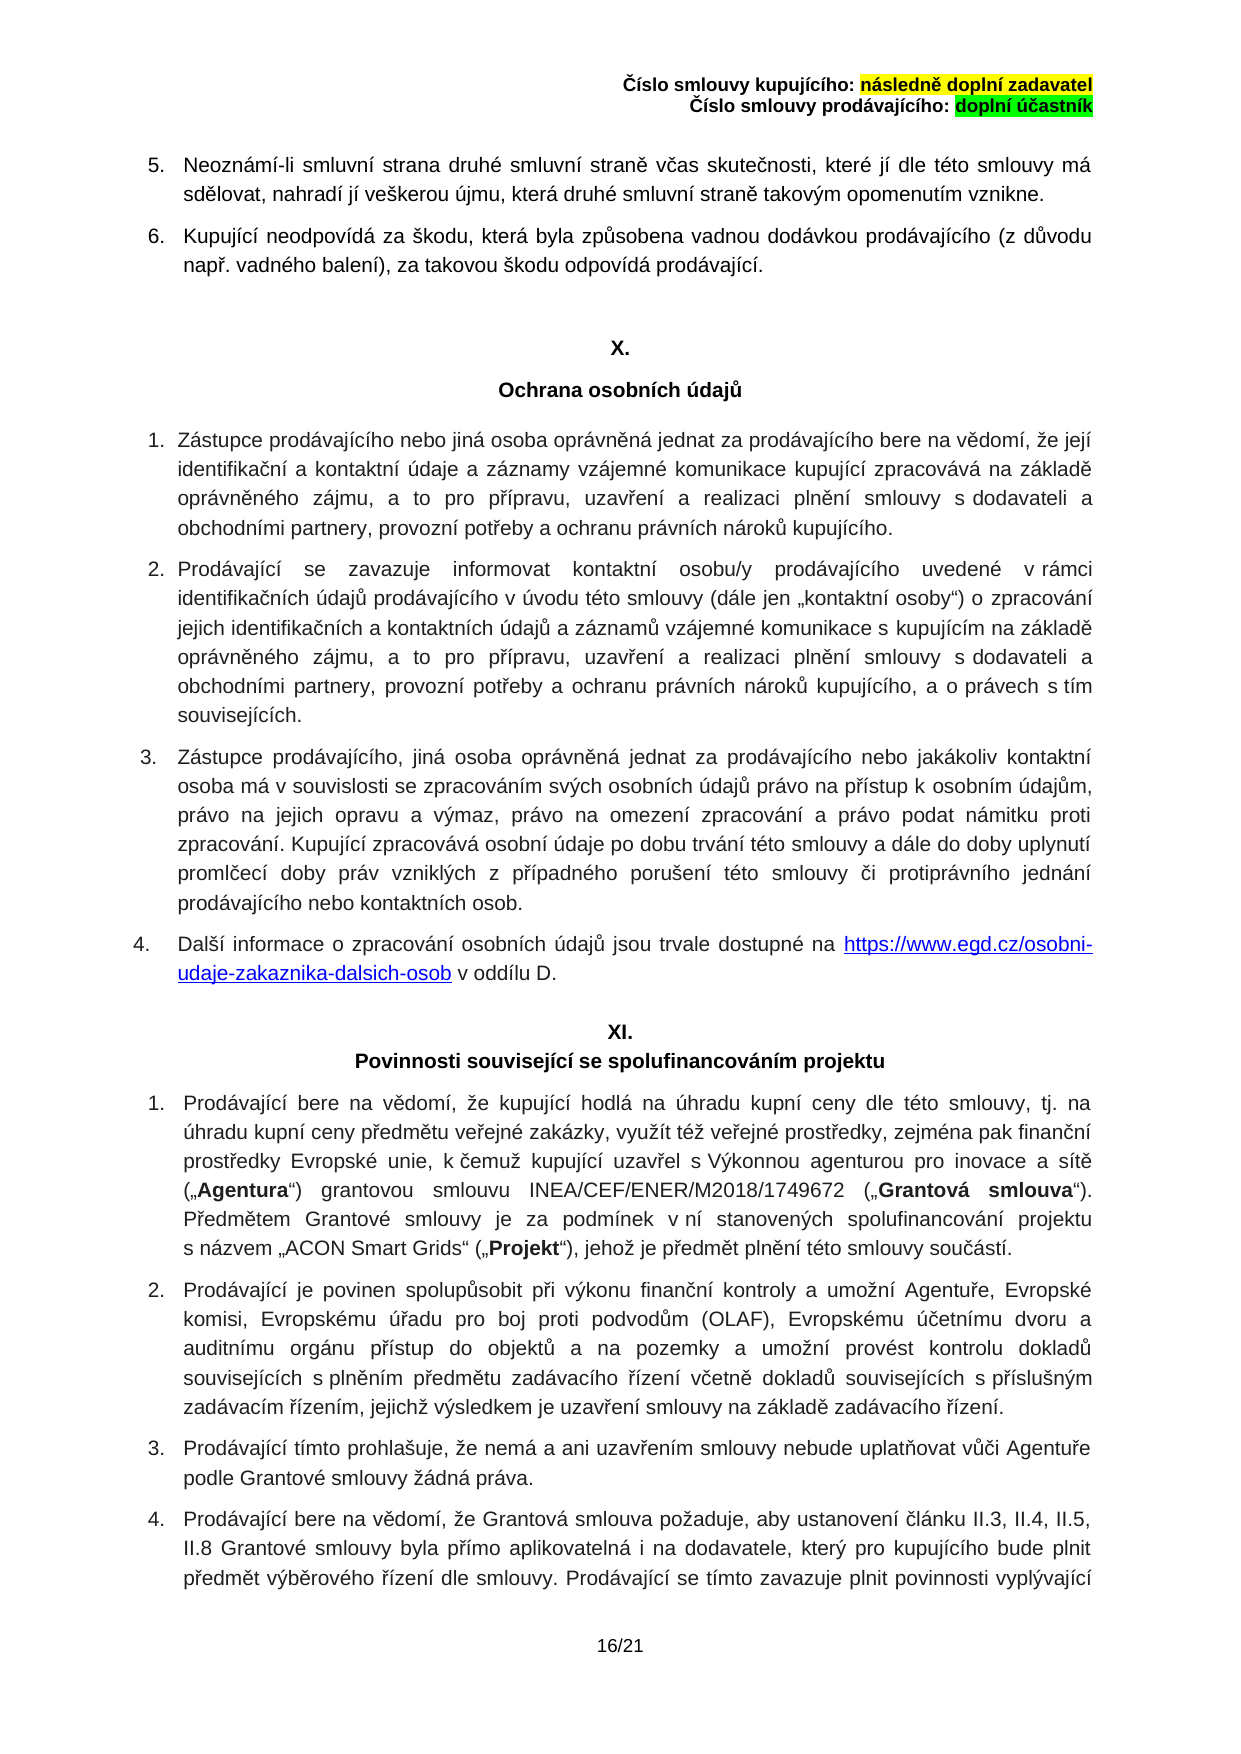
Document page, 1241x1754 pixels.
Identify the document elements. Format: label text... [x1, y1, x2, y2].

text XI. [148, 1014, 1093, 1043]
text X. [148, 331, 1093, 360]
title Prodávající se zavazuje informovat kontaktní osobu/y prodávajícího uvedené v rámci identifikačních údajů prodávajícího v úvodu této smlouvy (dále jen „kontaktní osoby“) o zpracování jejich identifikačních a kontaktních údajů a záznamů vzájemné komunikace s kupujícím na základě oprávněného zájmu, a to pro přípravu, uzavření a realizaci plnění smlouvy s dodavateli a obchodními partnery, provozní potřeby a ochranu právních nároků kupujícího, a o právech s tím souvisejících. [148, 552, 1093, 727]
title Zástupce prodávajícího, jiná osoba oprávněná jednat za prodávajícího nebo jakákoliv kontaktní osoba má v souvislosti se zpracováním svých osobních údajů právo na přístup k osobním údajům, právo na jejich opravu a výmaz, právo na omezení zpracování a právo podat námitku proti zpracování. Kupující zpracovává osobní údaje po dobu trvání této smlouvy a dále do doby uplynutí promlčecí doby práv vzniklých z případného porušení této smlouvy či protiprávního jednání prodávajícího nebo kontaktních osob. [140, 739, 1093, 914]
list Další informace o zpracování osobních údajů jsou trvale dostupné na https://www.egd.cz/osobni-udaje-zakaznika-dalsich-osob v oddílu D. [133, 927, 1093, 985]
list Prodávající tímto prohlašuje, že nemá a ani uzavřením smlouvy nebude uplatňovat vůči Agentuře podle Grantové smlouvy žádná práva. [148, 1431, 1093, 1489]
list Prodávající je povinen spolupůsobit při výkonu finanční kontroly a umožní Agentuře, Evropské komisi, Evropskému úřadu pro boj proti podvodům (OLAF), Evropskému účetnímu dvoru a auditnímu orgánu přístup do objektů a na pozemky a umožní provést kontrolu dokladů souvisejících s plněním předmětu zadávacího řízení včetně dokladů souvisejících s příslušným zadávacím řízením, jejichž výsledkem je uzavření smlouvy na základě zadávacího řízení. [148, 1273, 1093, 1418]
text Povinnosti související se spolufinancováním projektu [148, 1043, 1093, 1073]
text Ochrana osobních údajů [148, 373, 1093, 402]
list Kupující neodpovídá za škodu, která byla způsobena vadnou dodávkou prodávajícího (z důvodu např. vadného balení), za takovou škodu odpovídá prodávající. [148, 218, 1093, 277]
list Neoznámí-li smluvní strana druhé smluvní straně včas skutečnosti, které jí dle této smlouvy má sdělovat, nahradí jí veškerou újmu, která druhé smluvní straně takovým opomenutím vznikne. [148, 148, 1093, 206]
list Prodávající bere na vědomí, že kupující hodlá na úhradu kupní ceny dle této smlouvy, tj. na úhradu kupní ceny předmětu veřejné zakázky, využít též veřejné prostředky, zejména pak finanční prostředky Evropské unie, k čemuž kupující uzavřel s Výkonnou agenturou pro inovace a sítě („Agentura“) grantovou smlouvu INEA/CEF/ENER/M2018/1749672 („Grantová smlouva“). Předmětem Grantové smlouvy je za podmínek v ní stanovených spolufinancování projektu s názvem „ACON Smart Grids“ („Projekt“), jehož je předmět plnění této smlouvy součástí. [148, 1085, 1093, 1260]
title Zástupce prodávajícího nebo jiná osoba oprávněná jednat za prodávajícího bere na vědomí, že její identifikační a kontaktní údaje a záznamy vzájemné komunikace kupující zpracovává na základě oprávněného zájmu, a to pro přípravu, uzavření a realizaci plnění smlouvy s dodavateli a obchodními partnery, provozní potřeby a ochranu právních nároků kupujícího. [148, 423, 1093, 539]
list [148, 1502, 1093, 1589]
